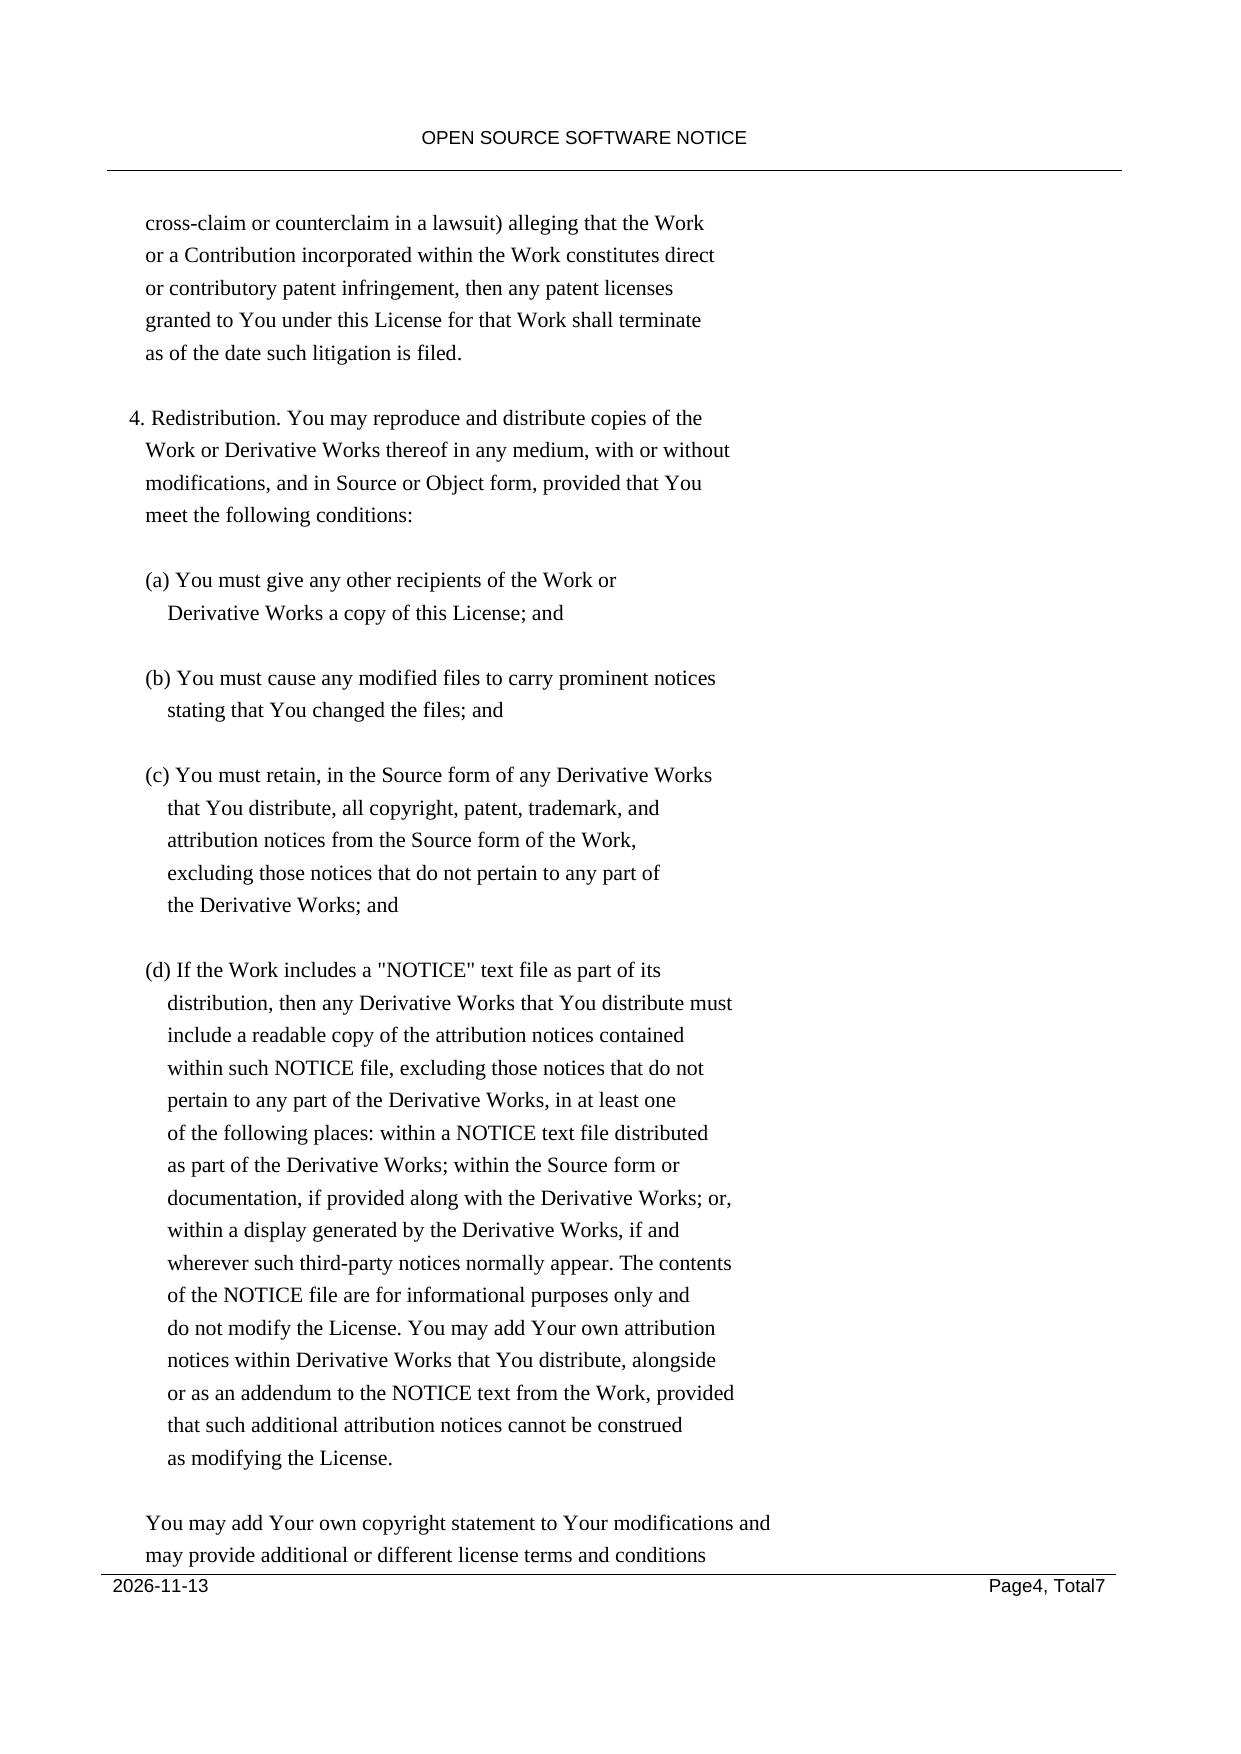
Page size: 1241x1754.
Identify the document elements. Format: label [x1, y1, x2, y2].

text [112, 206, 1128, 1571]
